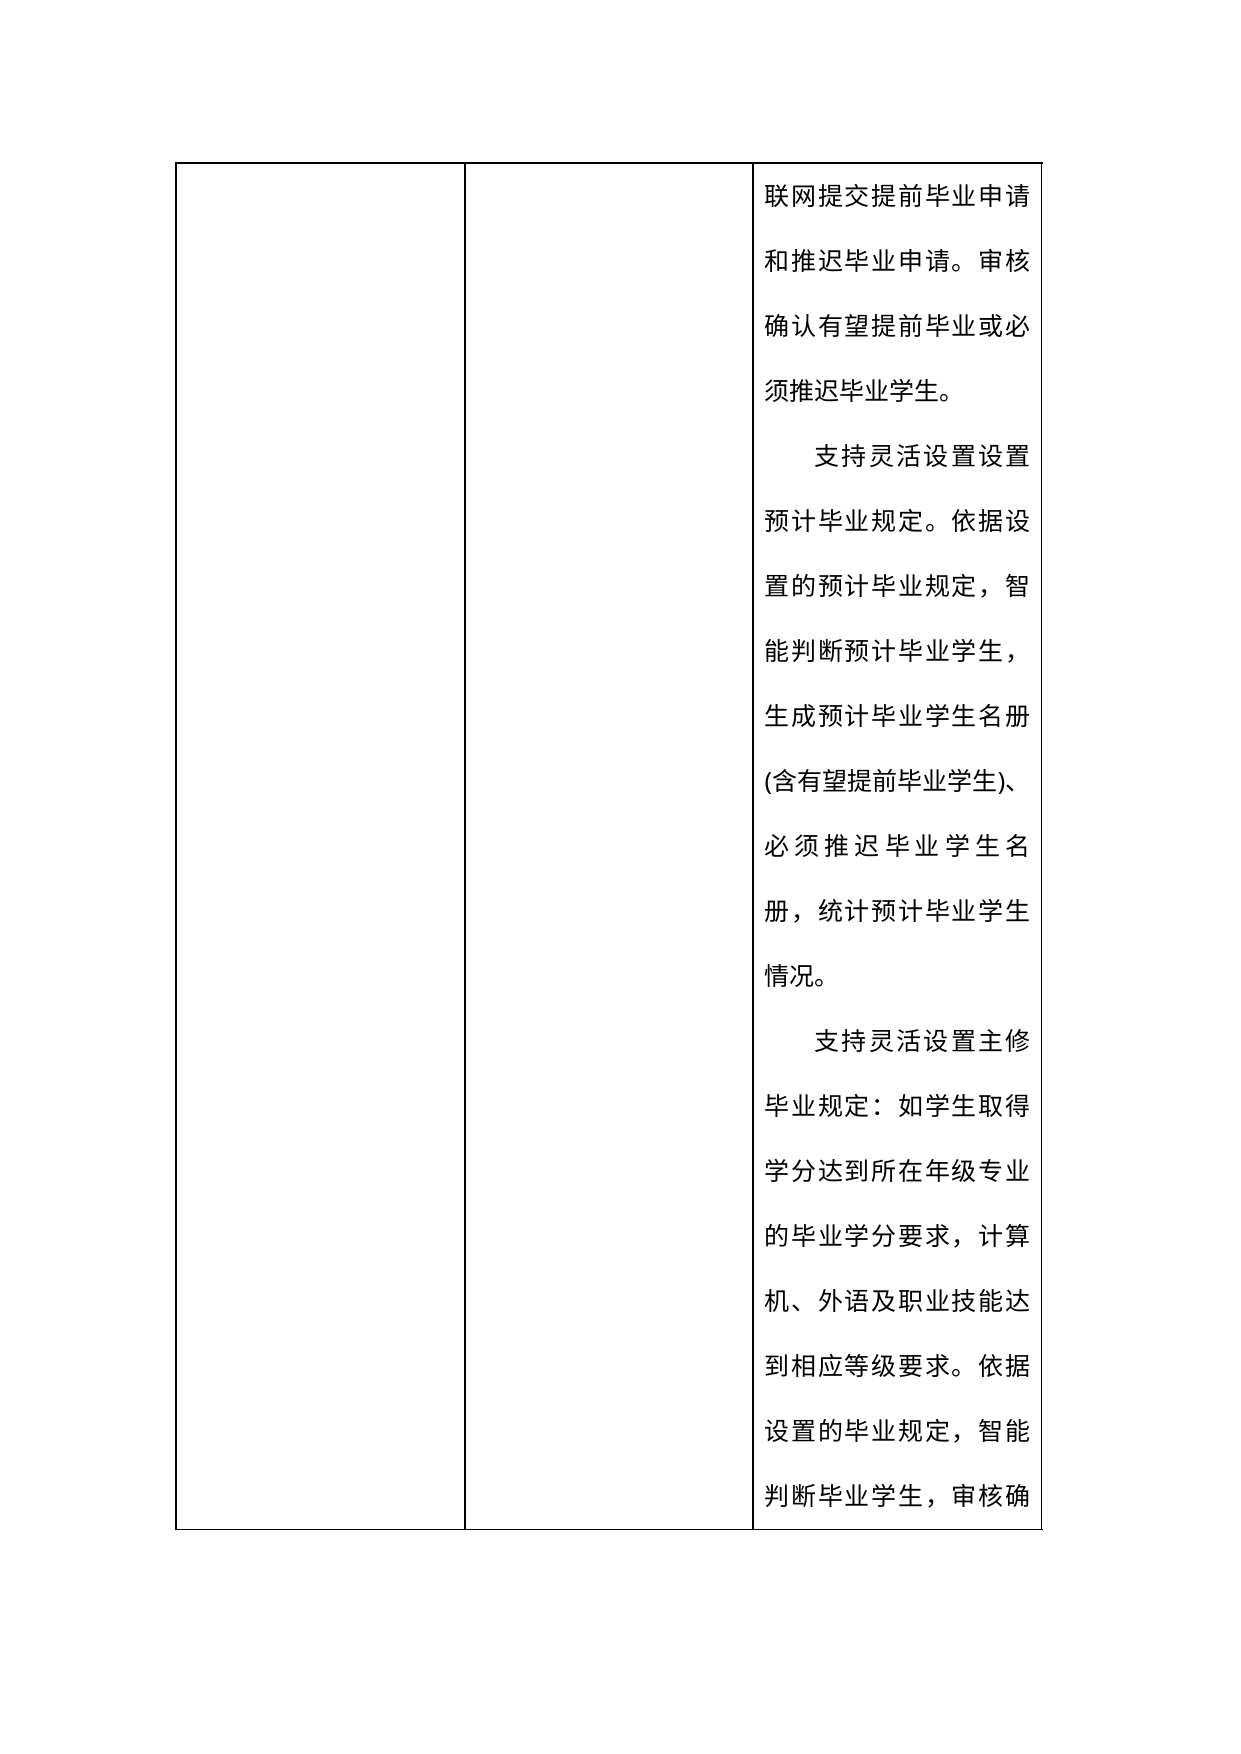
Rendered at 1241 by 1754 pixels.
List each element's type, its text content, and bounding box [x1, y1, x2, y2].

table_cell 1 [177, 164, 464, 1528]
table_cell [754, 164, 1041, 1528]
table_cell [466, 164, 752, 1528]
